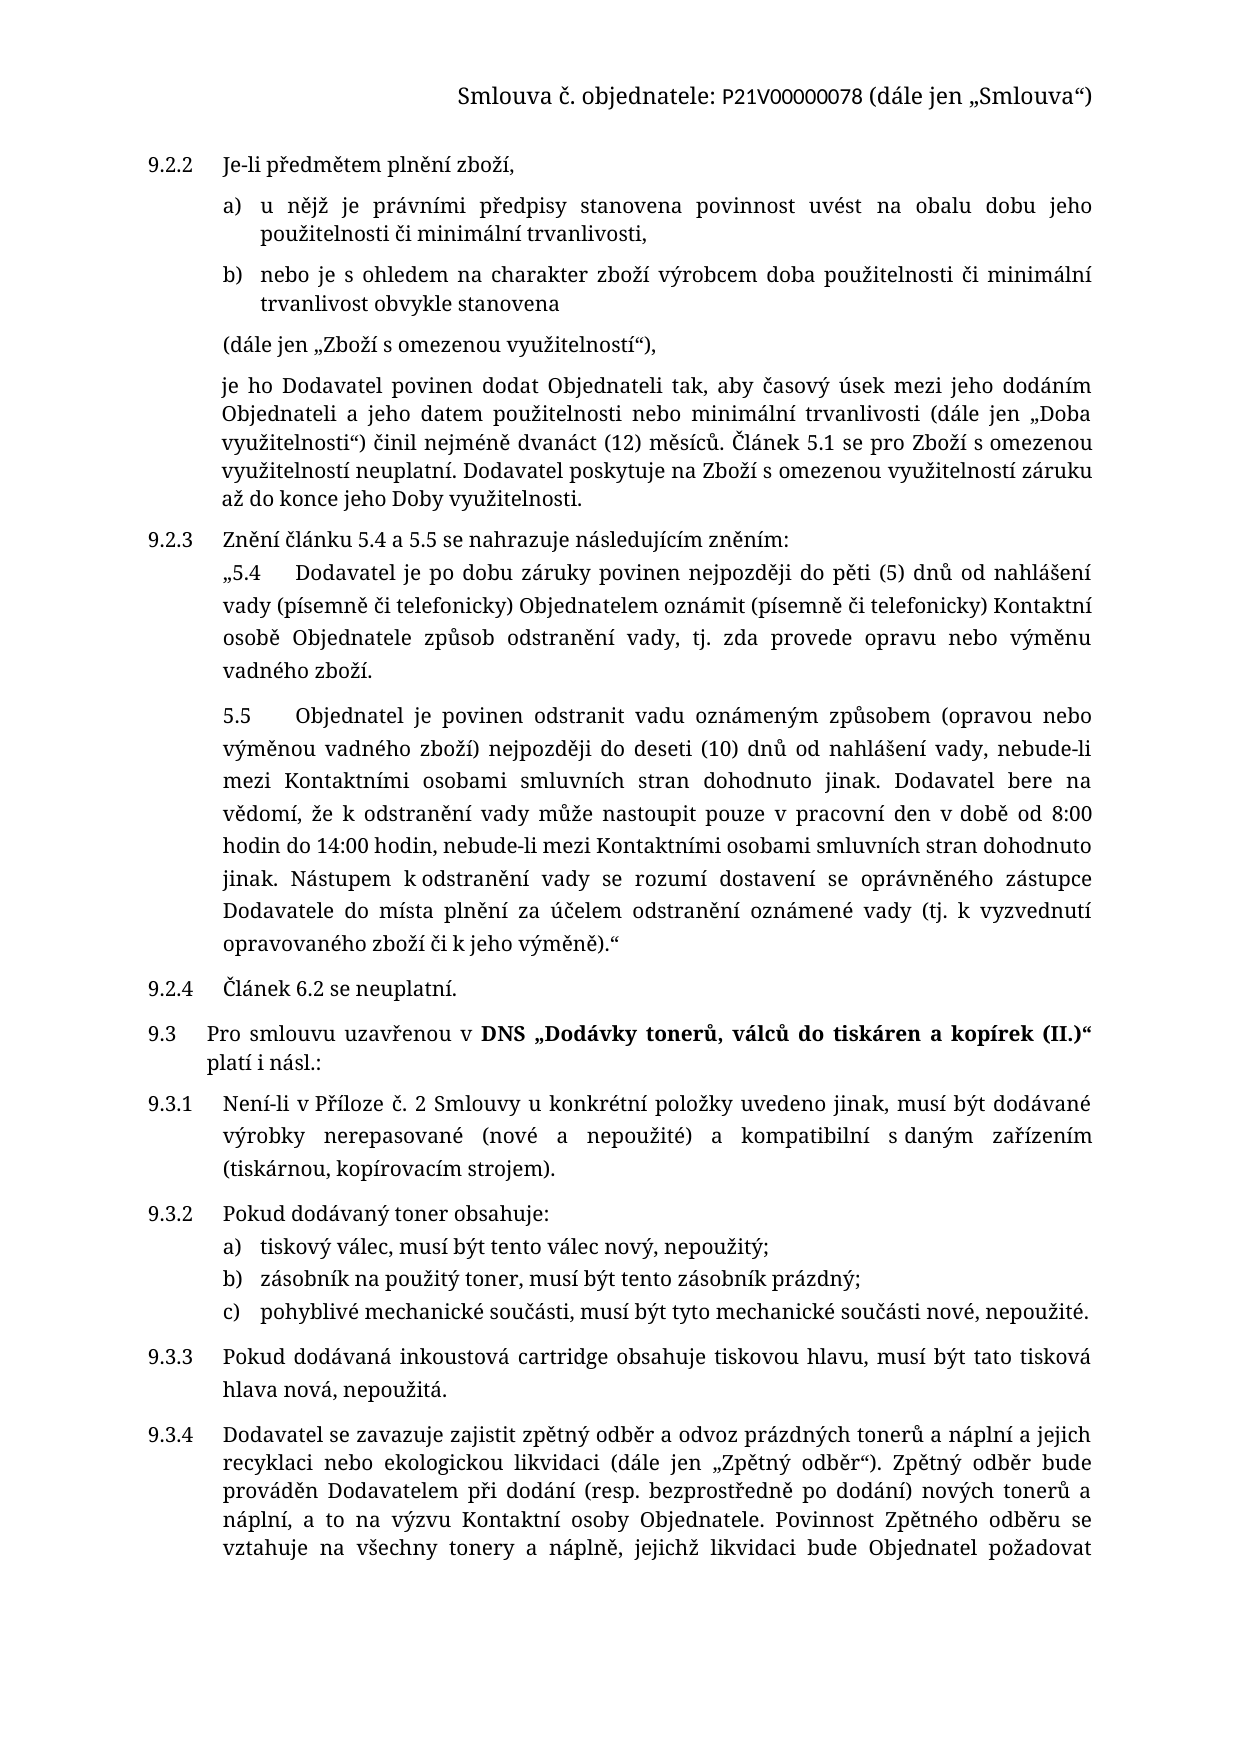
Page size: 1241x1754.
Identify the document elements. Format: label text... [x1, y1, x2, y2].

list zásobník na použitý toner, musí být tento zásobník prázdný; [223, 1264, 1093, 1293]
list Znění článku 5.4 a 5.5 se nahrazuje následujícím zněním: [148, 526, 1093, 554]
list Není-li v Příloze č. 2 Smlouvy u konkrétní položky uvedeno jinak, musí být dodávané výrobky nerepasované (nové a nepoužité) a kompatibilní s daným zařízením (tiskárnou, kopírovacím strojem). [148, 1089, 1093, 1182]
list u nějž je právními předpisy stanovena povinnost uvést na obalu dobu jeho použitelnosti či minimální trvanlivosti, [223, 191, 1093, 248]
list Pokud dodávaný toner obsahuje: [148, 1199, 1093, 1228]
list Pokud dodávaná inkoustová cartridge obsahuje tiskovou hlavu, musí být tato tisková hlava nová, nepoužitá. [148, 1342, 1093, 1403]
list pohyblivé mechanické součásti, musí být tyto mechanické součásti nové, nepoužité. [223, 1297, 1093, 1325]
list Je-li předmětem plnění zboží, [148, 150, 1093, 179]
text je ho Dodavatel povinen dodat Objednateli tak, aby časový úsek mezi jeho dodáním Objednateli a jeho datem použitelnosti nebo minimální trvanlivosti (dále jen „Doba využitelnosti“) činil nejméně dvanáct (12) měsíců. Článek 5.1 se pro Zboží s omezenou využitelností neuplatní. Dodavatel poskytuje na Zboží s omezenou využitelností záruku až do konce jeho Doby využitelnosti. [221, 371, 1093, 513]
list tiskový válec, musí být tento válec nový, nepoužitý; [223, 1232, 1093, 1260]
list „5.4 Dodavatel je po dobu záruky povinen nejpozději do pěti (5) dnů od nahlášení vady (písemně či telefonicky) Objednatelem oznámit (písemně či telefonicky) Kontaktní osobě Objednatele způsob odstranění vady, tj. zda provede opravu nebo výměnu vadného zboží. [223, 558, 1093, 684]
list 5.5 Objednatel je povinen odstranit vadu oznámeným způsobem (opravou nebo výměnou vadného zboží) nejpozději do deseti (10) dnů od nahlášení vady, nebude-li mezi Kontaktními osobami smluvních stran dohodnuto jinak. Dodavatel bere na vědomí, že k odstranění vady může nastoupit pouze v pracovní den v době od 8:00 hodin do 14:00 hodin, nebude-li mezi Kontaktními osobami smluvních stran dohodnuto jinak. Nástupem k odstranění vady se rozumí dostavení se oprávněného zástupce Dodavatele do místa plnění za účelem odstranění oznámené vady (tj. k vyzvednutí opravovaného zboží či k jeho výměně).“ [223, 701, 1093, 958]
text (dále jen „Zboží s omezenou využitelností“), [223, 330, 1093, 358]
list nebo je s ohledem na charakter zboží výrobcem doba použitelnosti či minimální trvanlivost obvykle stanovena [223, 261, 1093, 317]
list Pro smlouvu uzavřenou v DNS „Dodávky tonerů, válců do tiskáren a kopírek (II.)“ platí i násl.: [148, 1019, 1093, 1076]
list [148, 1420, 1093, 1562]
list Článek 6.2 se neuplatní. [148, 974, 1093, 1003]
